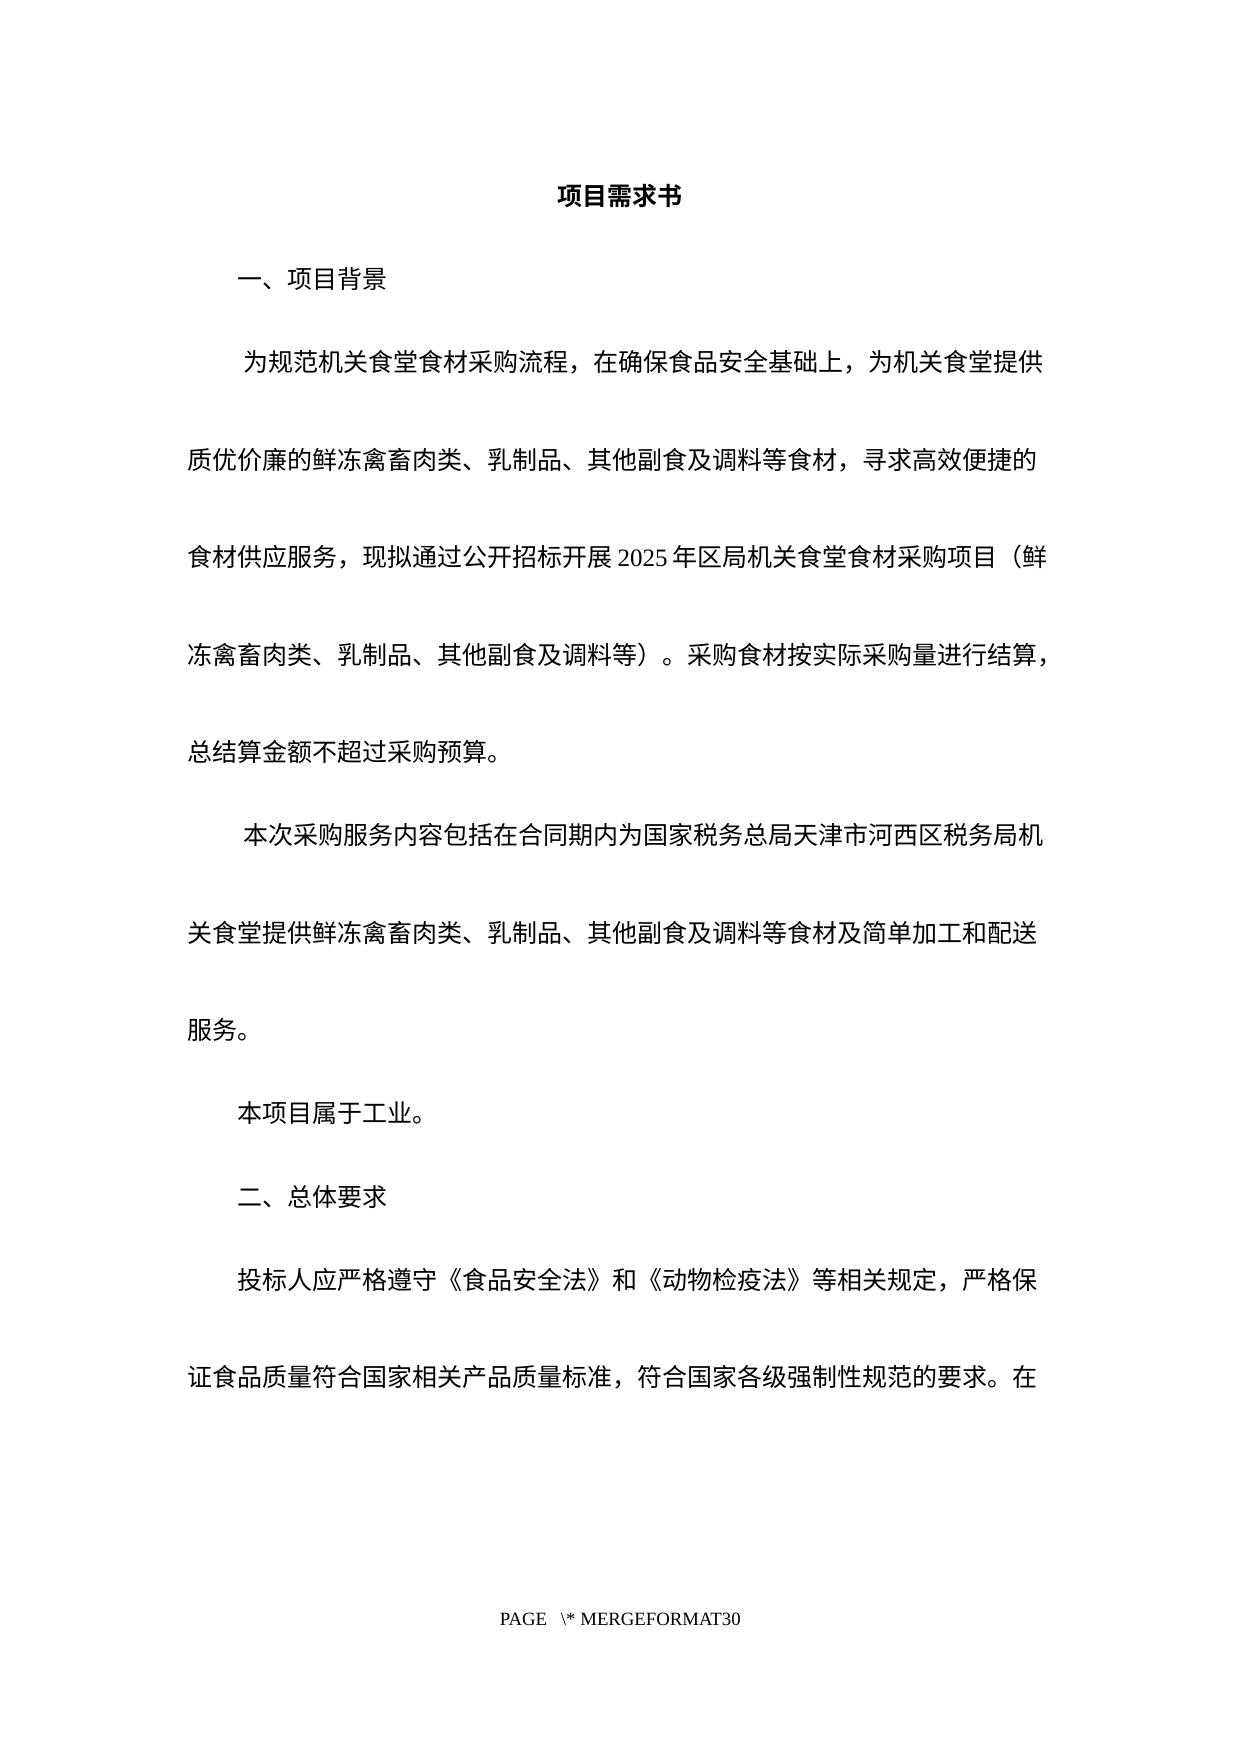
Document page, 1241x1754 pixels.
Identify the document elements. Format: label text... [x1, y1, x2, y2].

text 项目需求书 [187, 162, 1053, 227]
text 二、总体要求 [187, 1163, 1053, 1228]
text 本次采购服务内容包括在合同期内为国家税务总局天津市河西区税务局机关食堂提供鲜冻禽畜肉类、乳制品、其他副食及调料等食材及简单加工和配送服务。 [187, 801, 1053, 1061]
text 本项目属于工业。 [187, 1079, 1053, 1144]
text 为规范机关食堂食材采购流程，在确保食品安全基础上，为机关食堂提供质优价廉的鲜冻禽畜肉类、乳制品、其他副食及调料等食材，寻求高效便捷的食材供应服务，现拟通过公开招标开展2025年区局机关食堂食材采购项目（鲜冻禽畜肉类、乳制品、其他副食及调料等）。采购食材按实际采购量进行结算，总结算金额不超过采购预算。 [187, 328, 1053, 783]
text 一、项目背景 [187, 245, 1053, 310]
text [187, 1246, 1053, 1408]
